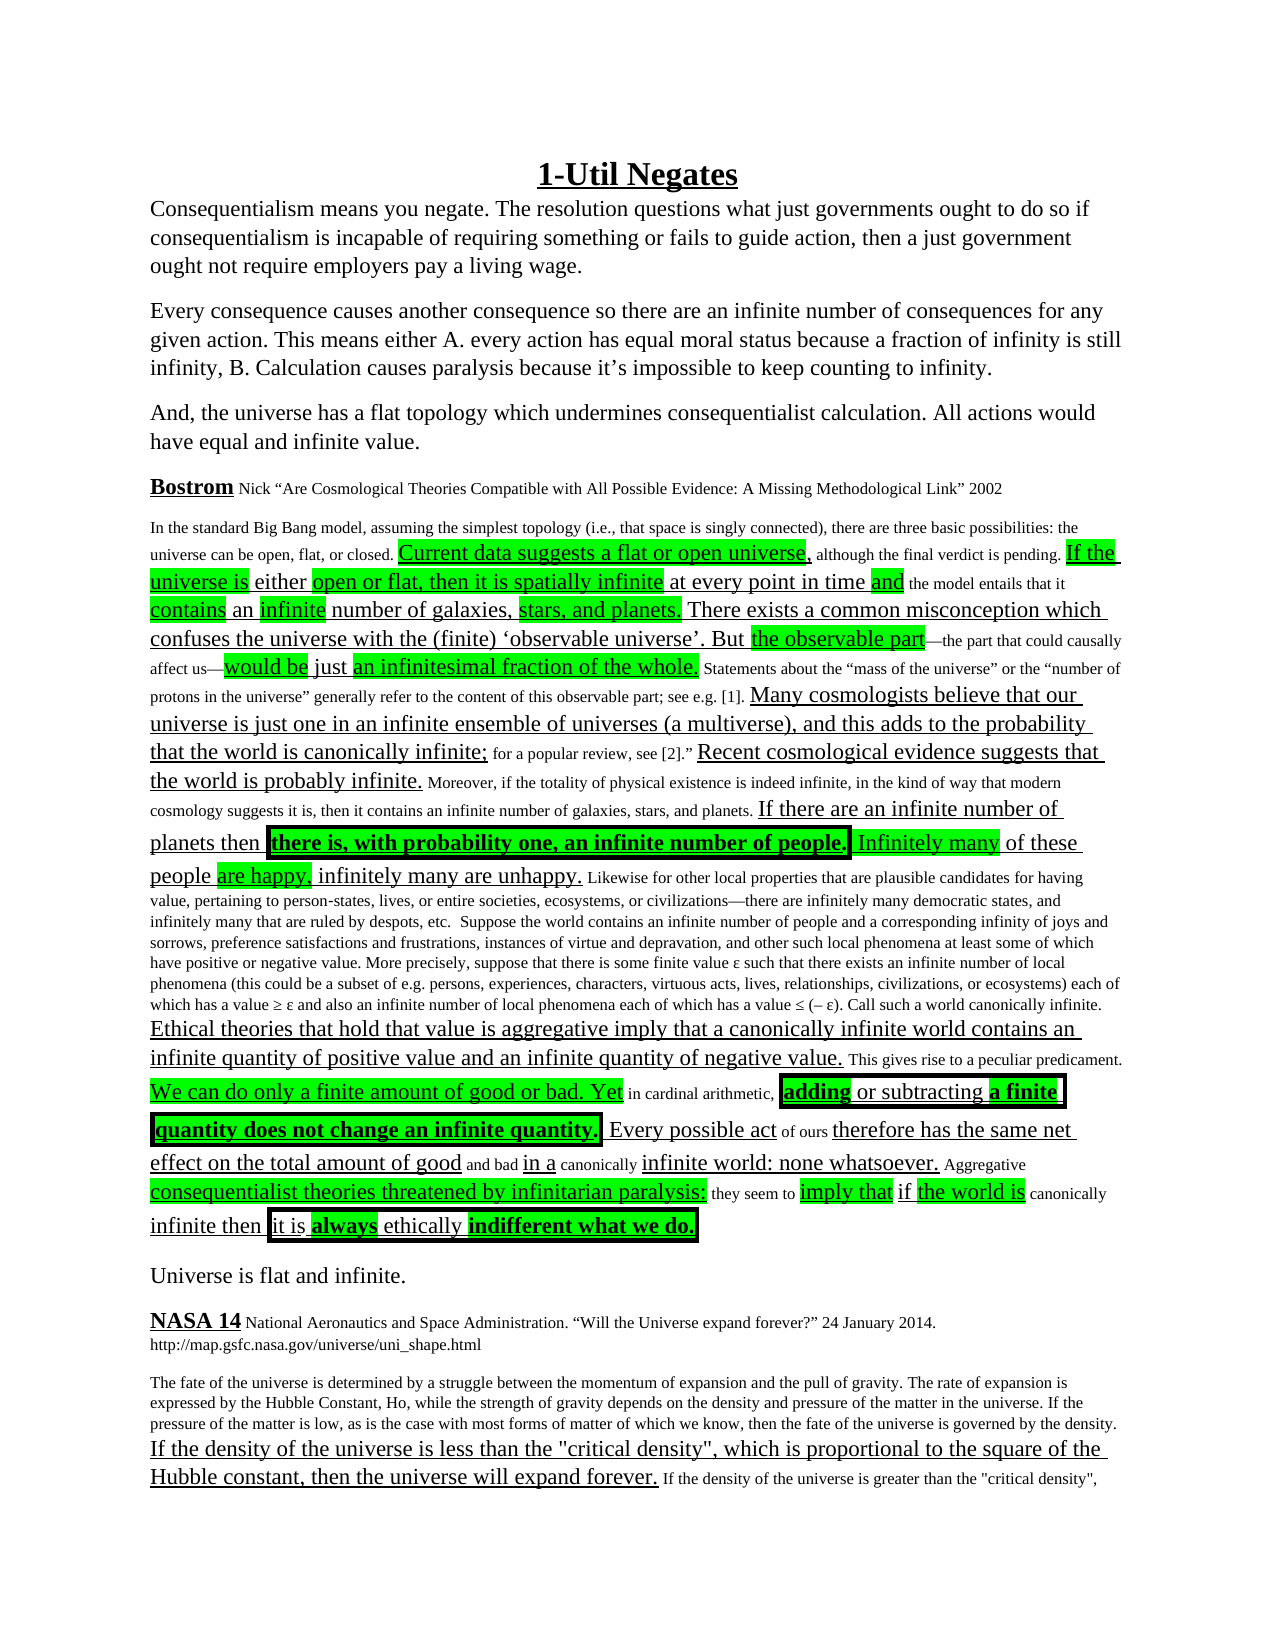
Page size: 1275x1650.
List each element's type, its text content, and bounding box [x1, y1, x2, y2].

text NASA 14 National Aeronautics and Space Administration. “Will the Universe expand forever?” 24 January 2014. http://map.gsfc.nasa.gov/universe/uni_shape.html [150, 1307, 1125, 1354]
text Every consequence causes another consequence so there are an infinite number of consequences for any given action. This means either A. every action has equal moral status because a fraction of infinity is still infinity, B. Calculation causes paralysis because it’s impossible to keep counting to infinity. [150, 297, 1125, 381]
text And, the universe has a flat topology which undermines consequentialist calculation. All actions would have equal and infinite value. [150, 399, 1125, 454]
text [150, 1372, 1125, 1490]
text Bostrom Nick “Are Cosmological Theories Compatible with All Possible Evidence: A Missing Methodological Link” 2002 [150, 473, 1125, 499]
text In the standard Big Bang model, assuming the simplest topology (i.e., that space is singly connected), there are three basic possibilities: the universe can be open, flat, or closed. Current data suggests a flat or open universe, although the final verdict is pending. If the universe is either open or flat, then it is spatially infinite at every point in time and the model entails that it contains an infinite number of galaxies, stars, and planets. There exists a common misconception which confuses the universe with the (finite) ‘observable universe’. But the observable part—the part that could causally affect us—would be just an infinitesimal fraction of the whole. Statements about the “mass of the universe” or the “number of protons in the universe” generally refer to the content of this observable part; see e.g. [1]. Many cosmologists believe that our universe is just one in an infinite ensemble of universes (a multiverse), and this adds to the probability that the world is canonically infinite; for a popular review, see [2].” Recent cosmological evidence suggests that the world is probably infinite. Moreover, if the totality of physical existence is indeed infinite, in the kind of way that modern cosmology suggests it is, then it contains an infinite number of galaxies, stars, and planets. If there are an infinite number of planets then there is, with probability one, an infinite number of people. Infinitely many of these people are happy, infinitely many are unhappy. Likewise for other local properties that are plausible candidates for having value, pertaining to person‐states, lives, or entire societies, ecosystems, or civilizations—there are infinitely many democratic states, and infinitely many that are ruled by despots, etc. Suppose the world contains an infinite number of people and a corresponding infinity of joys and sorrows, preference satisfactions and frustrations, instances of virtue and depravation, and other such local phenomena at least some of which have positive or negative value. More precisely, suppose that there is some finite value ε such that there exists an infinite number of local phenomena (this could be a subset of e.g. persons, experiences, characters, virtuous acts, lives, relationships, civilizations, or ecosystems) each of which has a value ≥ ε and also an infinite number of local phenomena each of which has a value ≤ (‒ ε). Call such a world canonically infinite. Ethical theories that hold that value is aggregative imply that a canonically infinite world contains an infinite quantity of positive value and an infinite quantity of negative value. This gives rise to a peculiar predicament. We can do only a finite amount of good or bad. Yet in cardinal arithmetic, adding or subtracting a finite quantity does not change an infinite quantity. Every possible act of ours therefore has the same net effect on the total amount of good and bad in a canonically infinite world: none whatsoever. Aggregative consequentialist theories threatened by infinitarian paralysis: they seem to imply that if the world is canonically infinite then it is always ethically indifferent what we do. [150, 518, 1125, 1243]
text Consequentialism means you negate. The resolution questions what just governments ought to do so if consequentialism is incapable of requiring something or fails to guide action, then a just government ought not require employers pay a living wage. [150, 196, 1125, 279]
subtitle 1-Util Negates [150, 154, 1125, 192]
text Universe is flat and infinite. [150, 1262, 1125, 1289]
